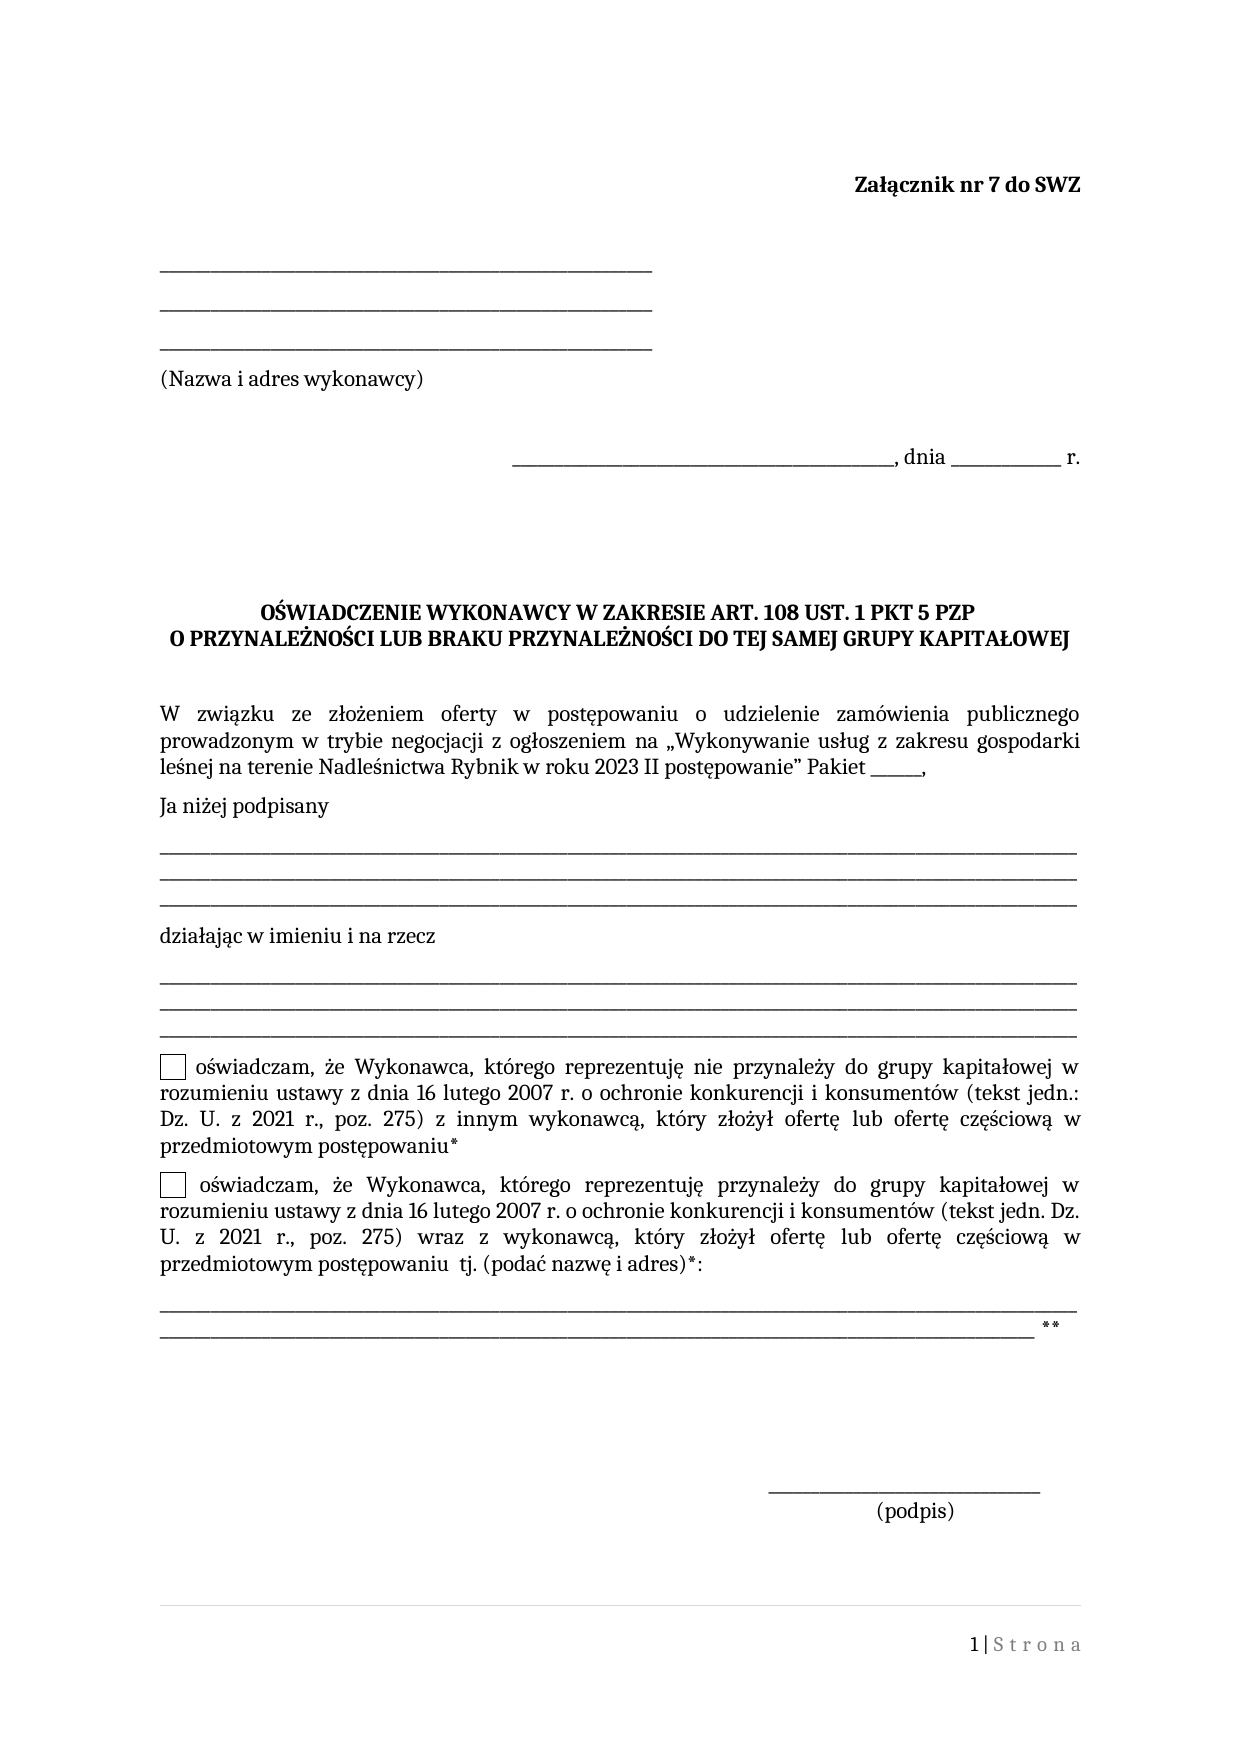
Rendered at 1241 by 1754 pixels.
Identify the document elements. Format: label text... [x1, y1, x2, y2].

text _____________________________________________, dnia _____________ r. [159, 444, 1081, 470]
text Załącznik nr 7 do SWZ [159, 172, 1081, 198]
text ____________________________________________________________________________________________________________________________________________________________________________________________________________________________________________________________________________________________________________________________________ [159, 831, 1081, 911]
text ____________________________________________________________________________________________________________________________________________________________________________________________________________________________________________________________________________________________________________________________________ [159, 962, 1081, 1041]
text (Nazwa i adres wykonawcy) [159, 366, 1081, 393]
text __________________________________________________________ [159, 288, 1081, 315]
text ________________________________ (podpis) [750, 1471, 1081, 1524]
text działając w imieniu i na rzecz [159, 923, 1081, 949]
text Ja niżej podpisany [159, 793, 1081, 819]
text __________________________________________________________ [159, 327, 1081, 354]
text W związku ze złożeniem oferty w postępowaniu o udzielenie zamówienia publicznego prowadzonym w trybie negocjacji z ogłoszeniem na „Wykonywanie usług z zakresu gospodarki leśnej na terenie Nadleśnictwa Rybnik w roku 2023 II postępowanie” Pakiet ______, [159, 701, 1081, 780]
text OŚWIADCZENIE WYKONAWCY W ZAKRESIE ART. 108 UST. 1 PKT 5 PZP O PRZYNALEŻNOŚCI LUB BRAKU PRZYNALEŻNOŚCI DO TEJ SAMEJ GRUPY KAPITAŁOWEJ [159, 599, 1081, 652]
text __________________________________________________________ [159, 250, 1081, 276]
text oświadczam, że Wykonawca, którego reprezentuję nie przynależy do grupy kapitałowej w rozumieniu ustawy z dnia 16 lutego 2007 r. o ochronie konkurencji i konsumentów (tekst jedn.: Dz. U. z 2021 r., poz. 275) z innym wykonawcą, który złożył ofertę lub ofertę częściową w przedmiotowym postępowaniu* [159, 1053, 1081, 1159]
text oświadczam, że Wykonawca, którego reprezentuję przynależy do grupy kapitałowej w rozumieniu ustawy z dnia 16 lutego 2007 r. o ochronie konkurencji i konsumentów (tekst jedn. Dz. U. z 2021 r., poz. 275) wraz z wykonawcą, który złożył ofertę lub ofertę częściową w przedmiotowym postępowaniu tj. (podać nazwę i adres)*: [159, 1171, 1081, 1277]
text ___________________________________________________________________________________________________________________________________________________________________________________________________________________ ** [159, 1289, 1081, 1342]
